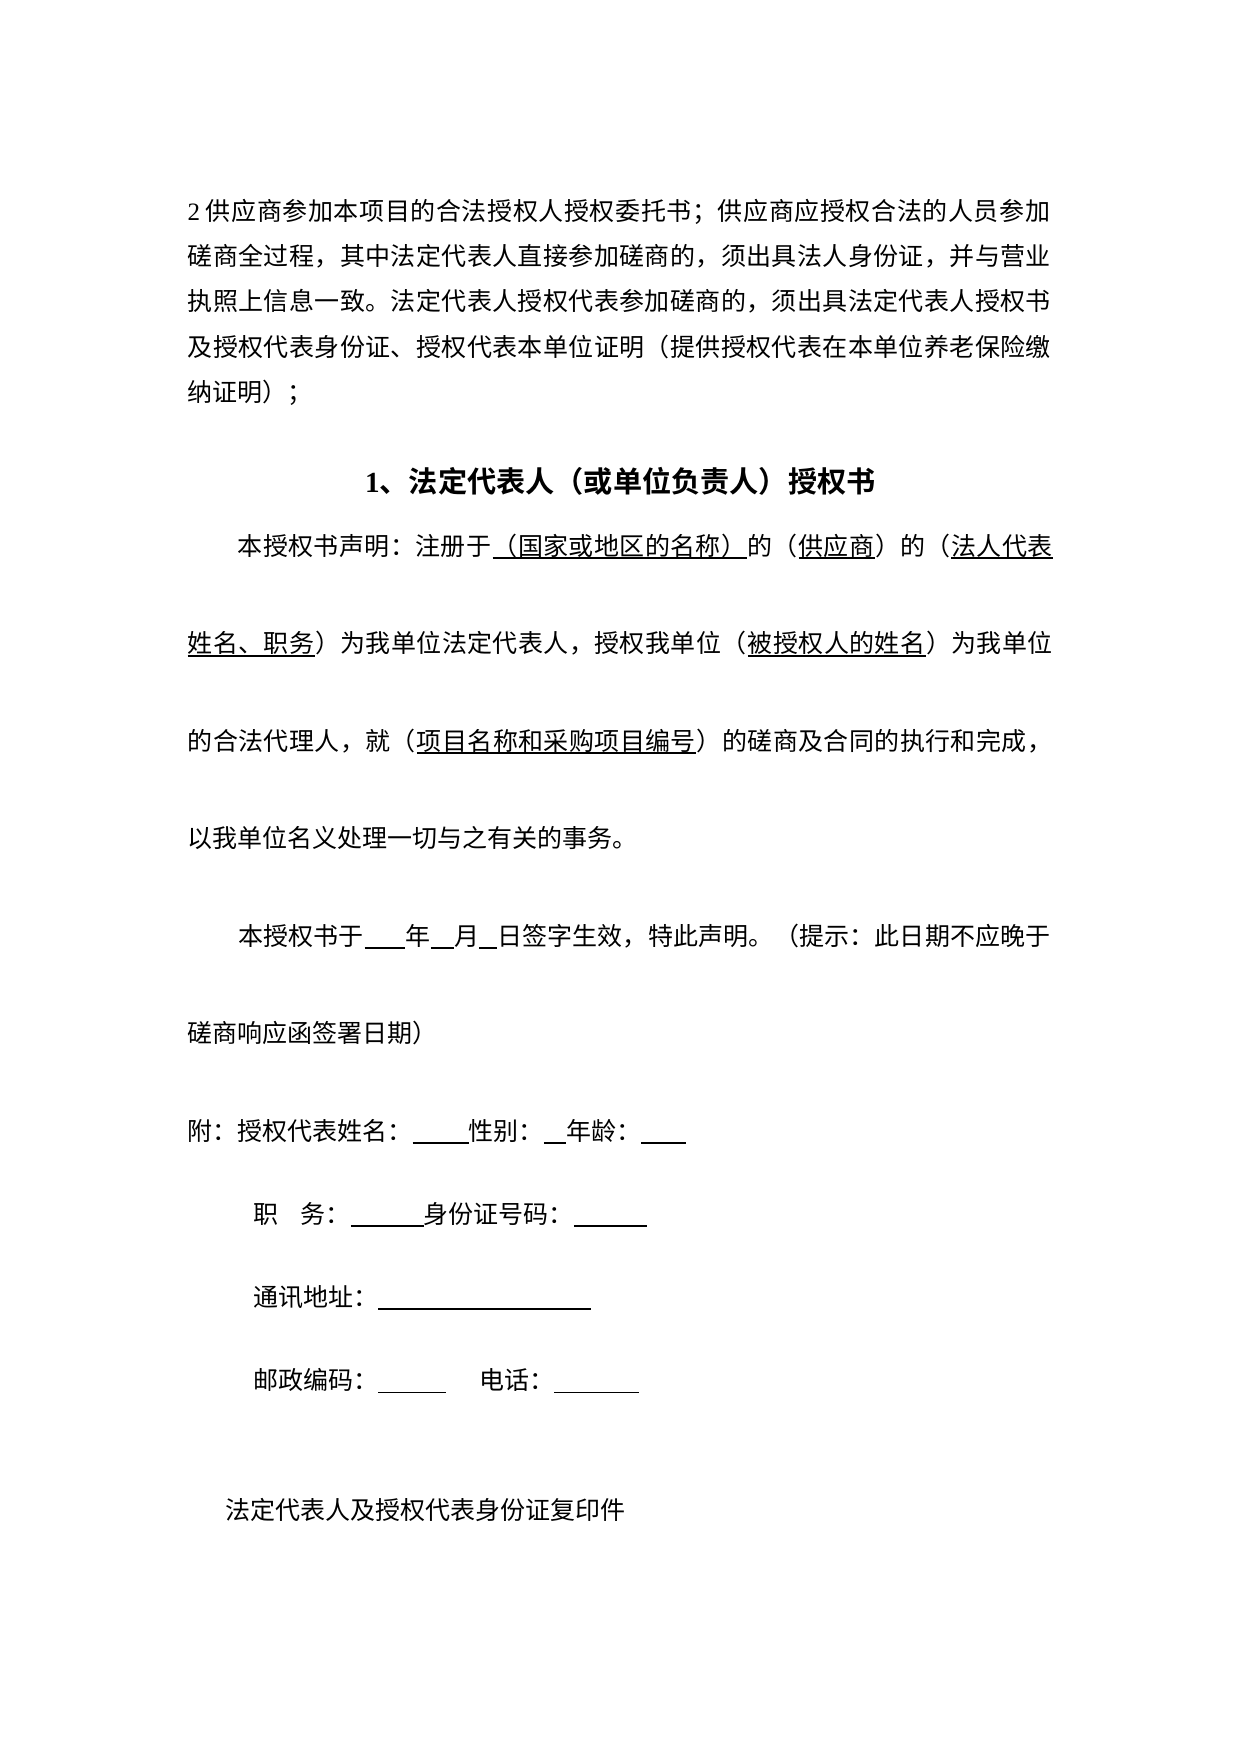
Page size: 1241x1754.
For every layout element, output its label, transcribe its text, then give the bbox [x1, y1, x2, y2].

text 邮政编码： 电话： [187, 1346, 1053, 1411]
text 法定代表人及授权代表身份证复印件 [187, 1476, 1053, 1541]
text 本授权书声明：注册于（国家或地区的名称）的（供应商）的（法人代表姓名、职务）为我单位法定代表人，授权我单位（被授权人的姓名）为我单位的合法代理人，就（项目名称和采购项目编号）的磋商及合同的执行和完成，以我单位名义处理一切与之有关的事务。 本授权书于 年 月 日签字生效，特此声明。（提示：此日期不应晚于磋商响应函签署日期） 附：授权代表姓名： 性别： 年龄： [187, 512, 1053, 1162]
subtitle 2供应商参加本项目的合法授权人授权委托书；供应商应授权合法的人员参加磋商全过程，其中法定代表人直接参加磋商的，须出具法人身份证，并与营业执照上信息一致。法定代表人授权代表参加磋商的，须出具法定代表人授权书及授权代表身份证、授权代表本单位证明（提供授权代表在本单位养老保险缴纳证明）； [187, 191, 1053, 409]
text 通讯地址： [187, 1263, 1053, 1328]
text 1、法定代表人（或单位负责人）授权书 [187, 447, 1053, 512]
text 职 务： 身份证号码： [187, 1180, 1053, 1245]
